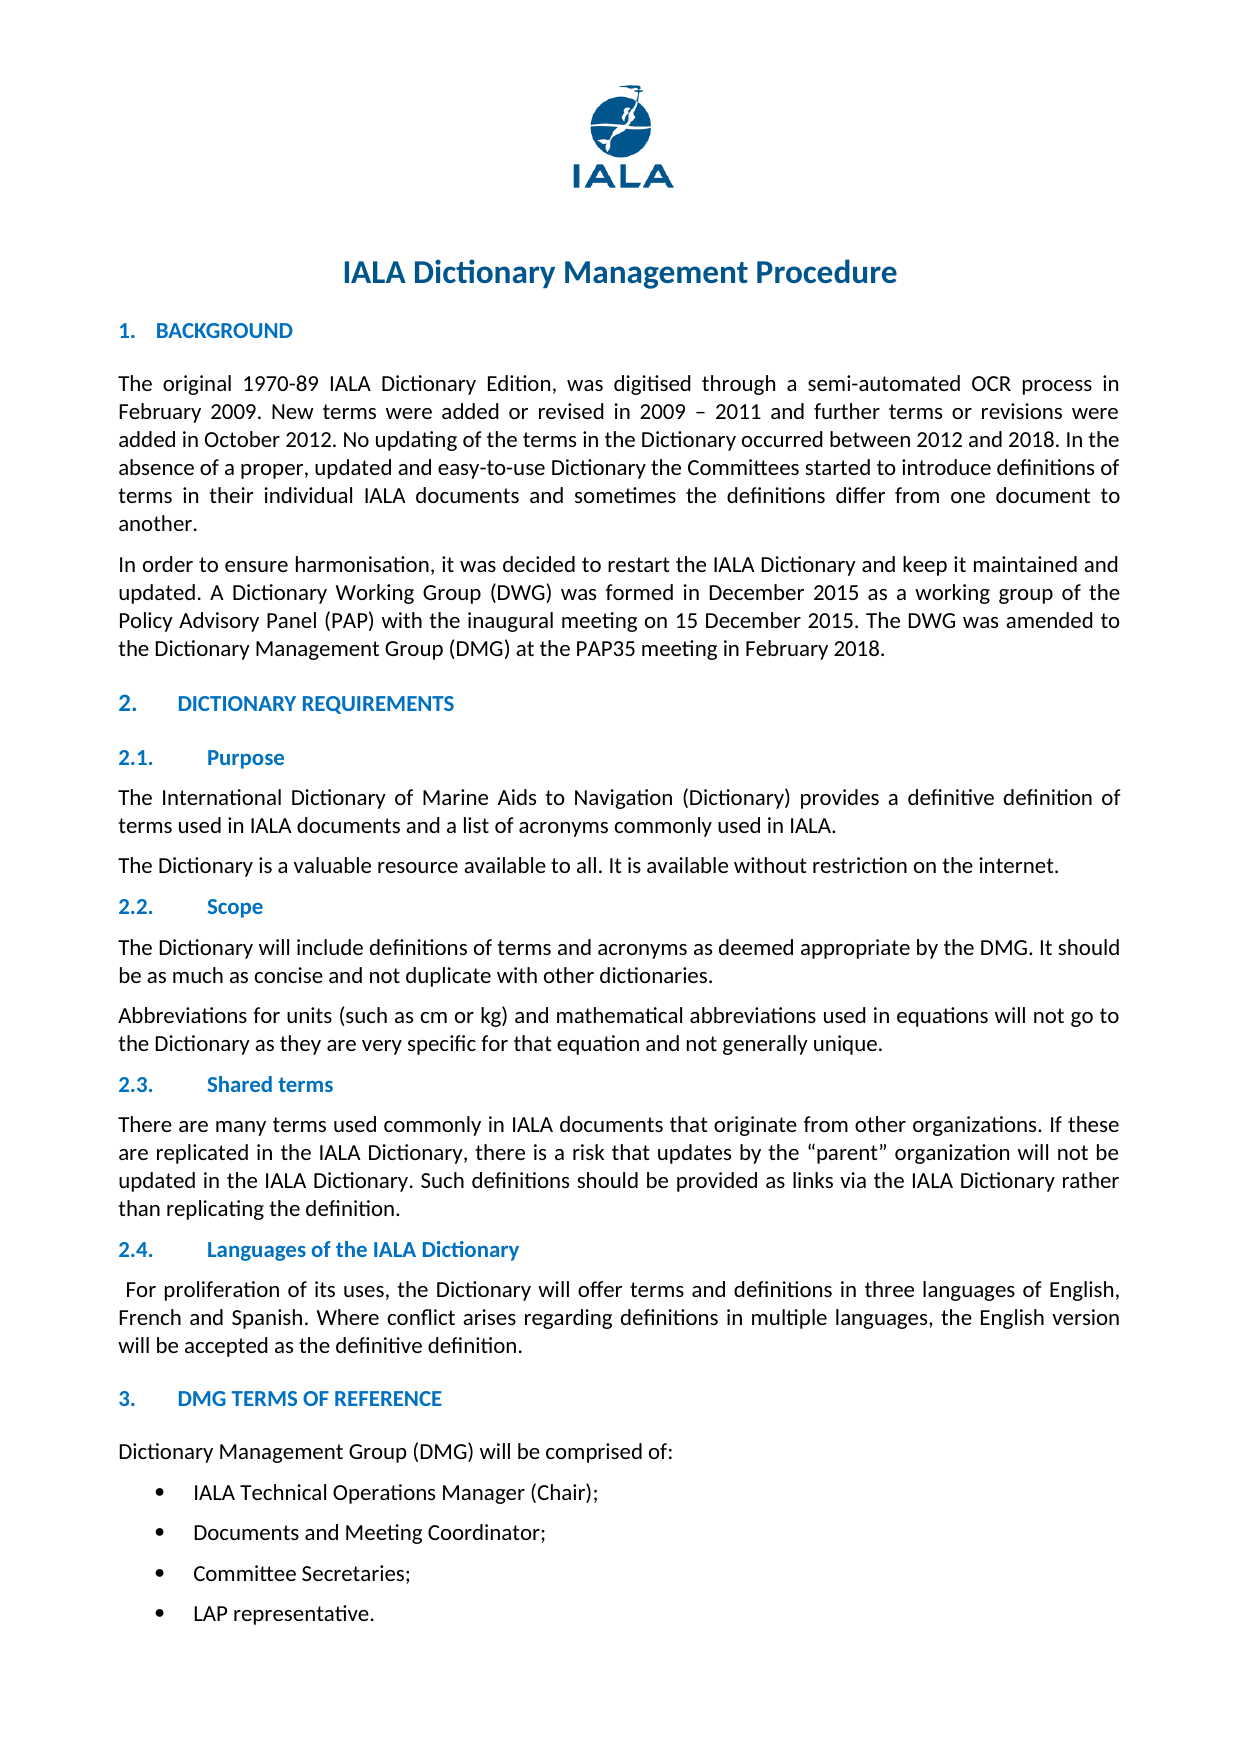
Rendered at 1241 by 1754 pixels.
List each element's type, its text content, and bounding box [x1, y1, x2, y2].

text For proliferation of its uses, the Dictionary will offer terms and definitions in three languages of English, French and Spanish. Where conflict arises regarding definitions in multiple languages, the English version will be accepted as the definitive definition. [118, 1275, 1122, 1359]
subtitle Dictionary requirements [118, 687, 1122, 718]
subtitle Purpose [118, 743, 1122, 771]
subtitle Scope [118, 892, 1122, 920]
list IALA Technical Operations Manager (Chair); [156, 1478, 1122, 1506]
picture [550, 73, 690, 211]
text The original 1970-89 IALA Dictionary Edition, was digitised through a semi-automated OCR process in February 2009. New terms were added or revised in 2009 – 2011 and further terms or revisions were added in October 2012. No updating of the terms in the Dictionary occurred between 2012 and 2018. In the absence of a proper, updated and easy-to-use Dictionary the Committees started to introduce definitions of terms in their individual IALA documents and sometimes the definitions differ from one document to another. [118, 369, 1122, 537]
subtitle DMG Terms of Reference [118, 1384, 1122, 1412]
text The International Dictionary of Marine Aids to Navigation (Dictionary) provides a definitive definition of terms used in IALA documents and a list of acronyms commonly used in IALA. [118, 783, 1122, 839]
text The Dictionary will include definitions of terms and acronyms as deemed appropriate by the DMG. It should be as much as concise and not duplicate with other dictionaries. [118, 933, 1122, 989]
text Abbreviations for units (such as cm or kg) and mathematical abbreviations used in equations will not go to the Dictionary as they are very specific for that equation and not generally unique. [118, 1001, 1122, 1057]
text There are many terms used commonly in IALA documents that originate from other organizations. If these are replicated in the IALA Dictionary, there is a risk that updates by the “parent” organization will not be updated in the IALA Dictionary. Such definitions should be provided as links via the IALA Dictionary rather than replicating the definition. [118, 1110, 1122, 1222]
subtitle Background [118, 316, 1122, 344]
subtitle Shared terms [118, 1070, 1122, 1098]
list Documents and Meeting Coordinator; [156, 1518, 1122, 1547]
text The Dictionary is a valuable resource available to all. It is available without restriction on the internet. [118, 852, 1122, 880]
text Dictionary Management Group (DMG) will be comprised of: [118, 1437, 1122, 1466]
text In order to ensure harmonisation, it was decided to restart the IALA Dictionary and keep it maintained and updated. A Dictionary Working Group (DWG) was formed in December 2015 as a working group of the Policy Advisory Panel (PAP) with the inaugural meeting on 15 December 2015. The DWG was amended to the Dictionary Management Group (DMG) at the PAP35 meeting in February 2018. [118, 550, 1122, 662]
list Committee Secretaries; [156, 1559, 1122, 1587]
title IALA Dictionary Management Procedure [118, 251, 1122, 291]
list LAP representative. [156, 1599, 1122, 1628]
subtitle Languages of the IALA Dictionary [118, 1235, 1122, 1263]
